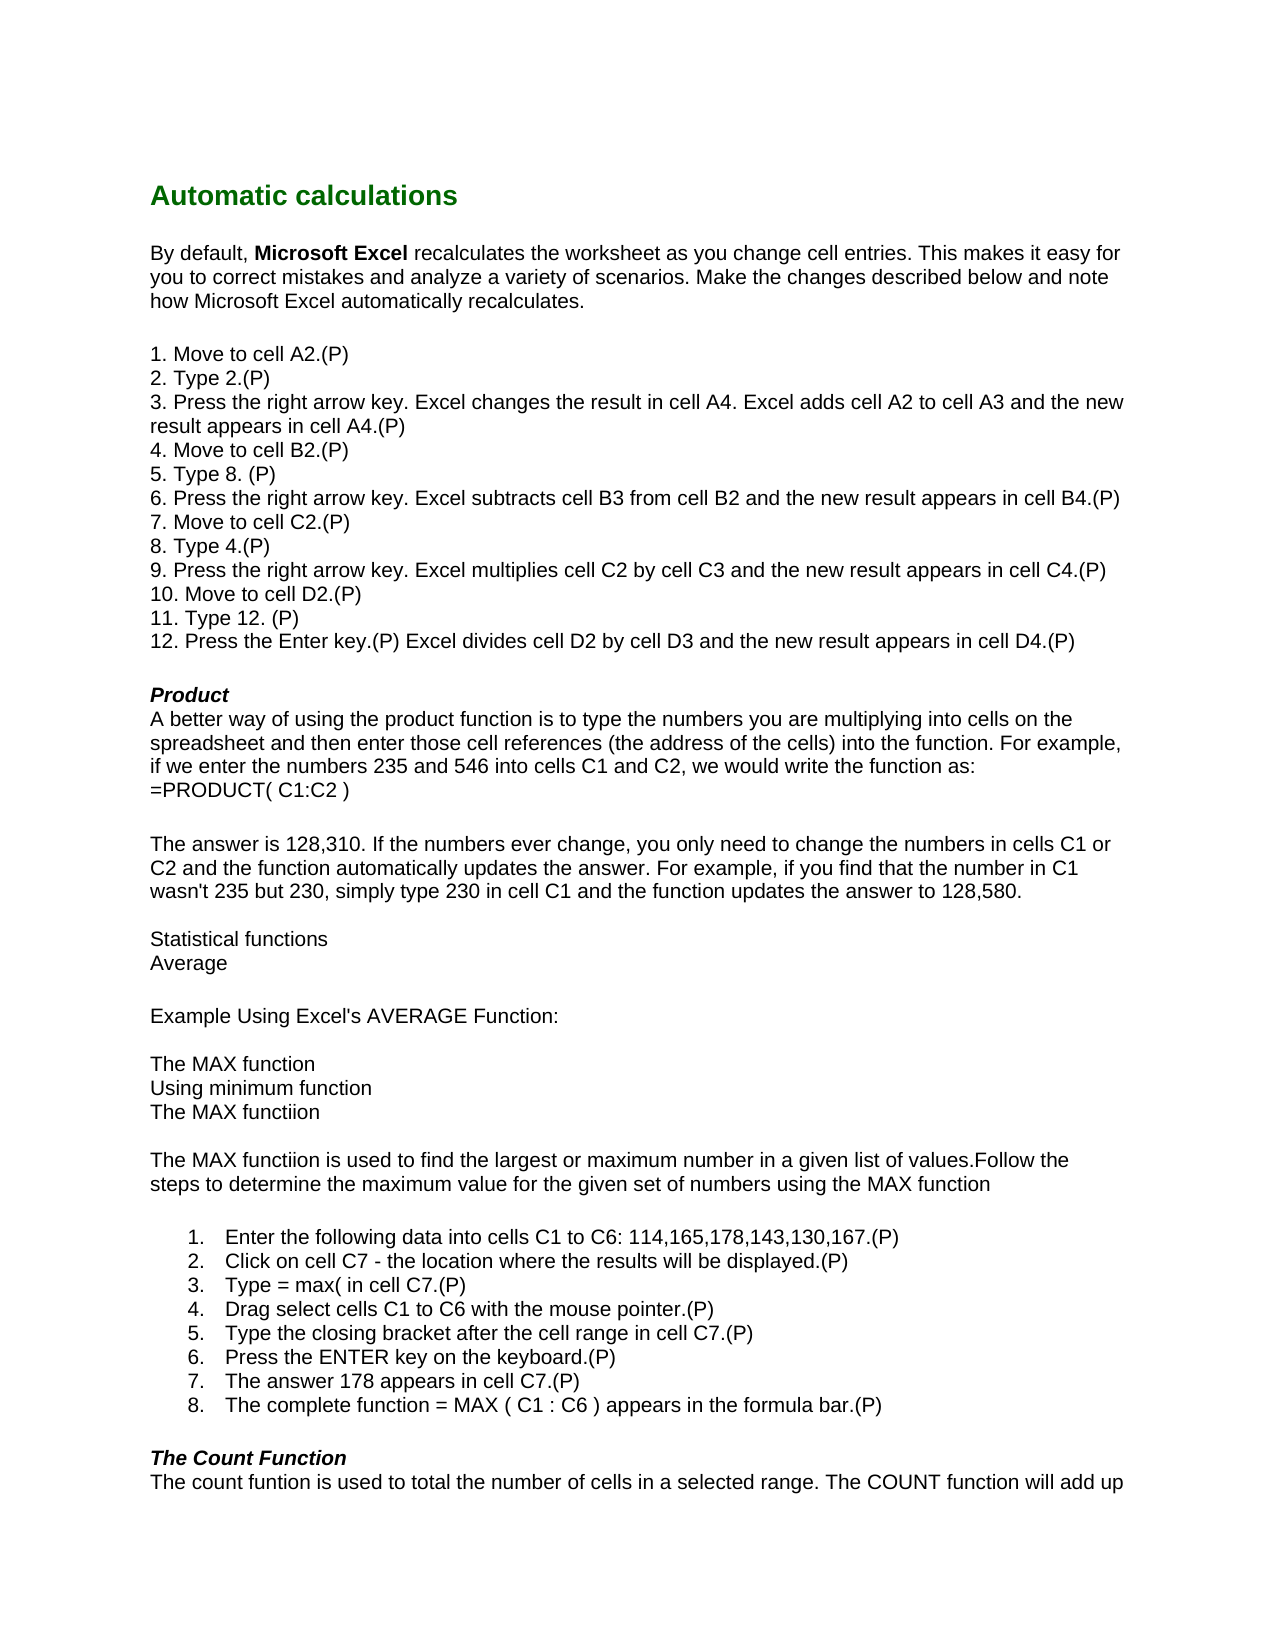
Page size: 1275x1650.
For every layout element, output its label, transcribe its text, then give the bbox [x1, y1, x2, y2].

list Enter the following data into cells C1 to C6: 114,165,178,143,130,167.(P) [187, 1225, 1125, 1249]
text Product A better way of using the product function is to type the numbers you are multiplying into cells on the spreadsheet and then enter those cell references (the address of the cells) into the function. For example, if we enter the numbers 235 and 546 into cells C1 and C2, we would write the function as: =PRODUCT( C1:C2 ) [150, 682, 1125, 802]
list Press the ENTER key on the keyboard.(P) [187, 1345, 1125, 1369]
text By default, Microsoft Excel recalculates the worksheet as you change cell entries. This makes it easy for you to correct mistakes and analyze a variety of scenarios. Make the changes described below and note how Microsoft Excel automatically recalculates. [150, 241, 1125, 313]
list Type the closing bracket after the cell range in cell C7.(P) [187, 1321, 1125, 1345]
text 1. Move to cell A2.(P) 2. Type 2.(P) 3. Press the right arrow key. Excel changes the result in cell A4. Excel adds cell A2 to cell A3 and the new result appears in cell A4.(P) 4. Move to cell B2.(P) 5. Type 8. (P) 6. Press the right arrow key. Excel subtracts cell B3 from cell B2 and the new result appears in cell B4.(P) 7. Move to cell C2.(P) 8. Type 4.(P) 9. Press the right arrow key. Excel multiplies cell C2 by cell C3 and the new result appears in cell C4.(P) 10. Move to cell D2.(P) 11. Type 12. (P) 12. Press the Enter key.(P) Excel divides cell D2 by cell D3 and the new result appears in cell D4.(P) [150, 342, 1125, 653]
list Click on cell C7 - the location where the results will be displayed.(P) [187, 1249, 1125, 1273]
text Automatic calculations [150, 179, 1125, 212]
list The complete function = MAX ( C1 : C6 ) appears in the formula bar.(P) [187, 1393, 1125, 1417]
list Type = max( in cell C7.(P) [187, 1273, 1125, 1297]
list Drag select cells C1 to C6 with the mouse pointer.(P) [187, 1297, 1125, 1321]
text Example Using Excel's AVERAGE Function: The MAX function Using minimum function The MAX functiion The MAX functiion is used to find the largest or maximum number in a given list of values.Follow the steps to determine the maximum value for the given set of numbers using the MAX function [150, 1004, 1125, 1196]
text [150, 1446, 1125, 1494]
text The answer is 128,310. If the numbers ever change, you only need to change the numbers in cells C1 or C2 and the function automatically updates the answer. For example, if you find that the number in C1 wasn't 235 but 230, simply type 230 in cell C1 and the function updates the answer to 128,580. Statistical functions Average [150, 831, 1125, 975]
list The answer 178 appears in cell C7.(P) [187, 1369, 1125, 1393]
